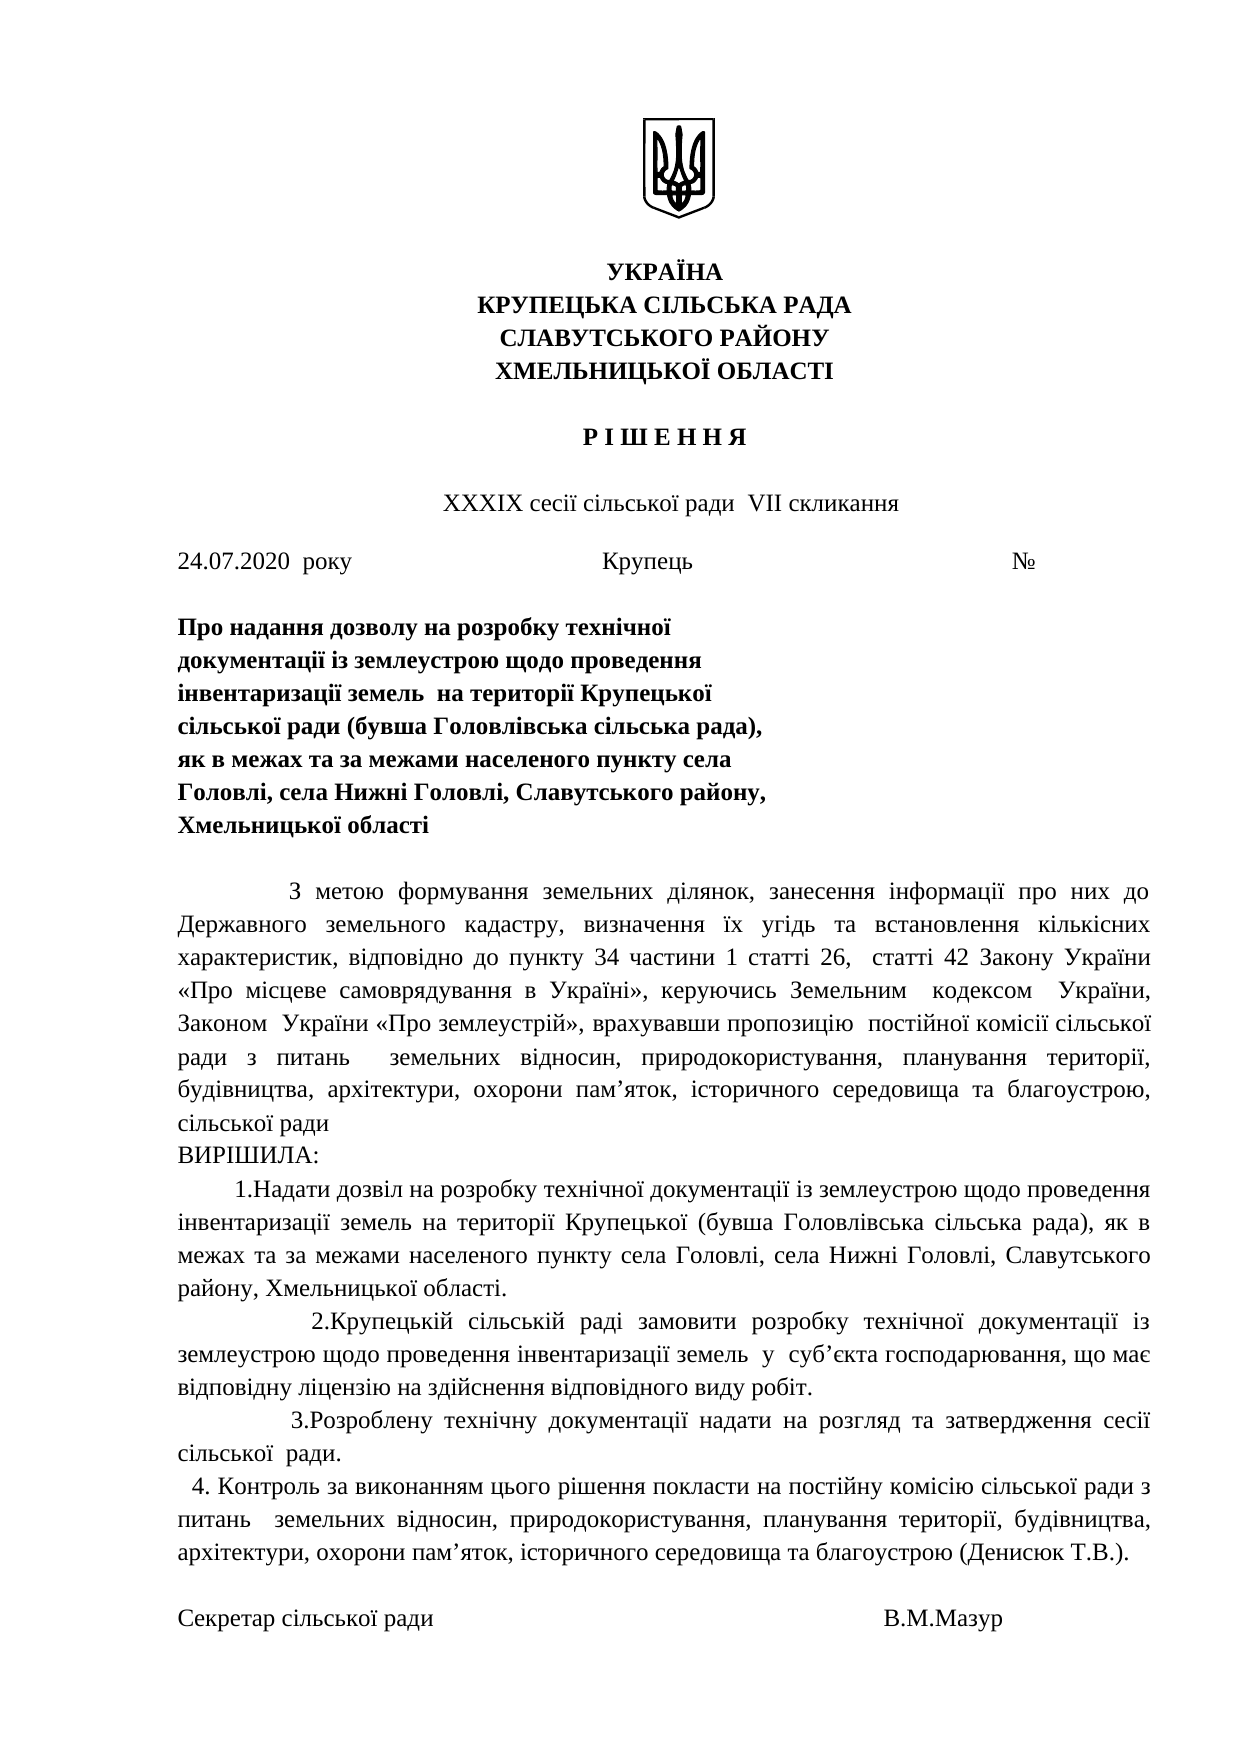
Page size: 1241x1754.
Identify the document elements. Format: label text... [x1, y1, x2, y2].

text 4. Контроль за виконанням цього рішення покласти на постійну комісію сільської ради з питань земельних відносин, природокористування, планування території, будівництва, архітектури, охорони пам’яток, історичного середовища та благоустрою (Денисюк Т.В.). [177, 1471, 1152, 1566]
text Головлі, села Нижні Головлі, Славутського району, [177, 777, 1152, 806]
text інвентаризації земель на території Крупецької [177, 678, 1152, 707]
text сільської ради (бувша Головлівська сільська рада), [177, 711, 1152, 740]
text СЛАВУТСЬКОГО РАЙОНУ [177, 323, 1152, 352]
text ХХХІХ сесії сільської ради VІІ скликання [177, 488, 1152, 517]
text документації із землеустрою щодо проведення [177, 645, 1152, 674]
text ВИРІШИЛА: [177, 1141, 1152, 1169]
text 2.Крупецькій сільській раді замовити розробку технічної документації із землеустрою щодо проведення інвентаризації земель у суб’єкта господарювання, що має відповідну ліцензію на здійснення відповідного виду робіт. [177, 1306, 1152, 1401]
text 3.Розроблену технічну документації надати на розгляд та затвердження сесії сільської ради. [177, 1405, 1152, 1467]
text Секретар сільської ради В.М.Мазур [177, 1603, 1152, 1632]
text 24.07.2020 року Крупець № [177, 546, 1152, 575]
text 1.Надати дозвіл на розробку технічної документації із землеустрою щодо проведення інвентаризації земель на території Крупецької (бувша Головлівська сільська рада), як в межах та за межами населеного пункту села Головлі, села Нижні Головлі, Славутського району, Хмельницької області. [177, 1174, 1152, 1301]
text Р І Ш Е Н Н Я [177, 422, 1152, 451]
text Про надання дозволу на розробку технічної [177, 612, 1152, 641]
text З метою формування земельних ділянок, занесення інформації про них до Державного земельного кадастру, визначення їх угідь та встановлення кількісних характеристик, відповідно до пункту 34 частини 1 статті 26, статті 42 Закону України «Про місцеве самоврядування в Україні», керуючись Земельним кодексом України, Законом України «Про землеустрій», врахувавши пропозицію постійної комісії сільської ради з питань земельних відносин, природокористування, планування території, будівництва, архітектури, охорони пам’яток, історичного середовища та благоустрою, сільської ради [177, 876, 1152, 1136]
text Хмельницької області [177, 810, 1152, 839]
text КРУПЕЦЬКА СІЛЬСЬКА РАДА [177, 290, 1152, 319]
text УКРАЇНА [177, 257, 1152, 286]
text як в межах та за межами населеного пункту села [177, 744, 1152, 773]
text ХМЕЛЬНИЦЬКОЇ ОБЛАСТІ [177, 356, 1152, 385]
